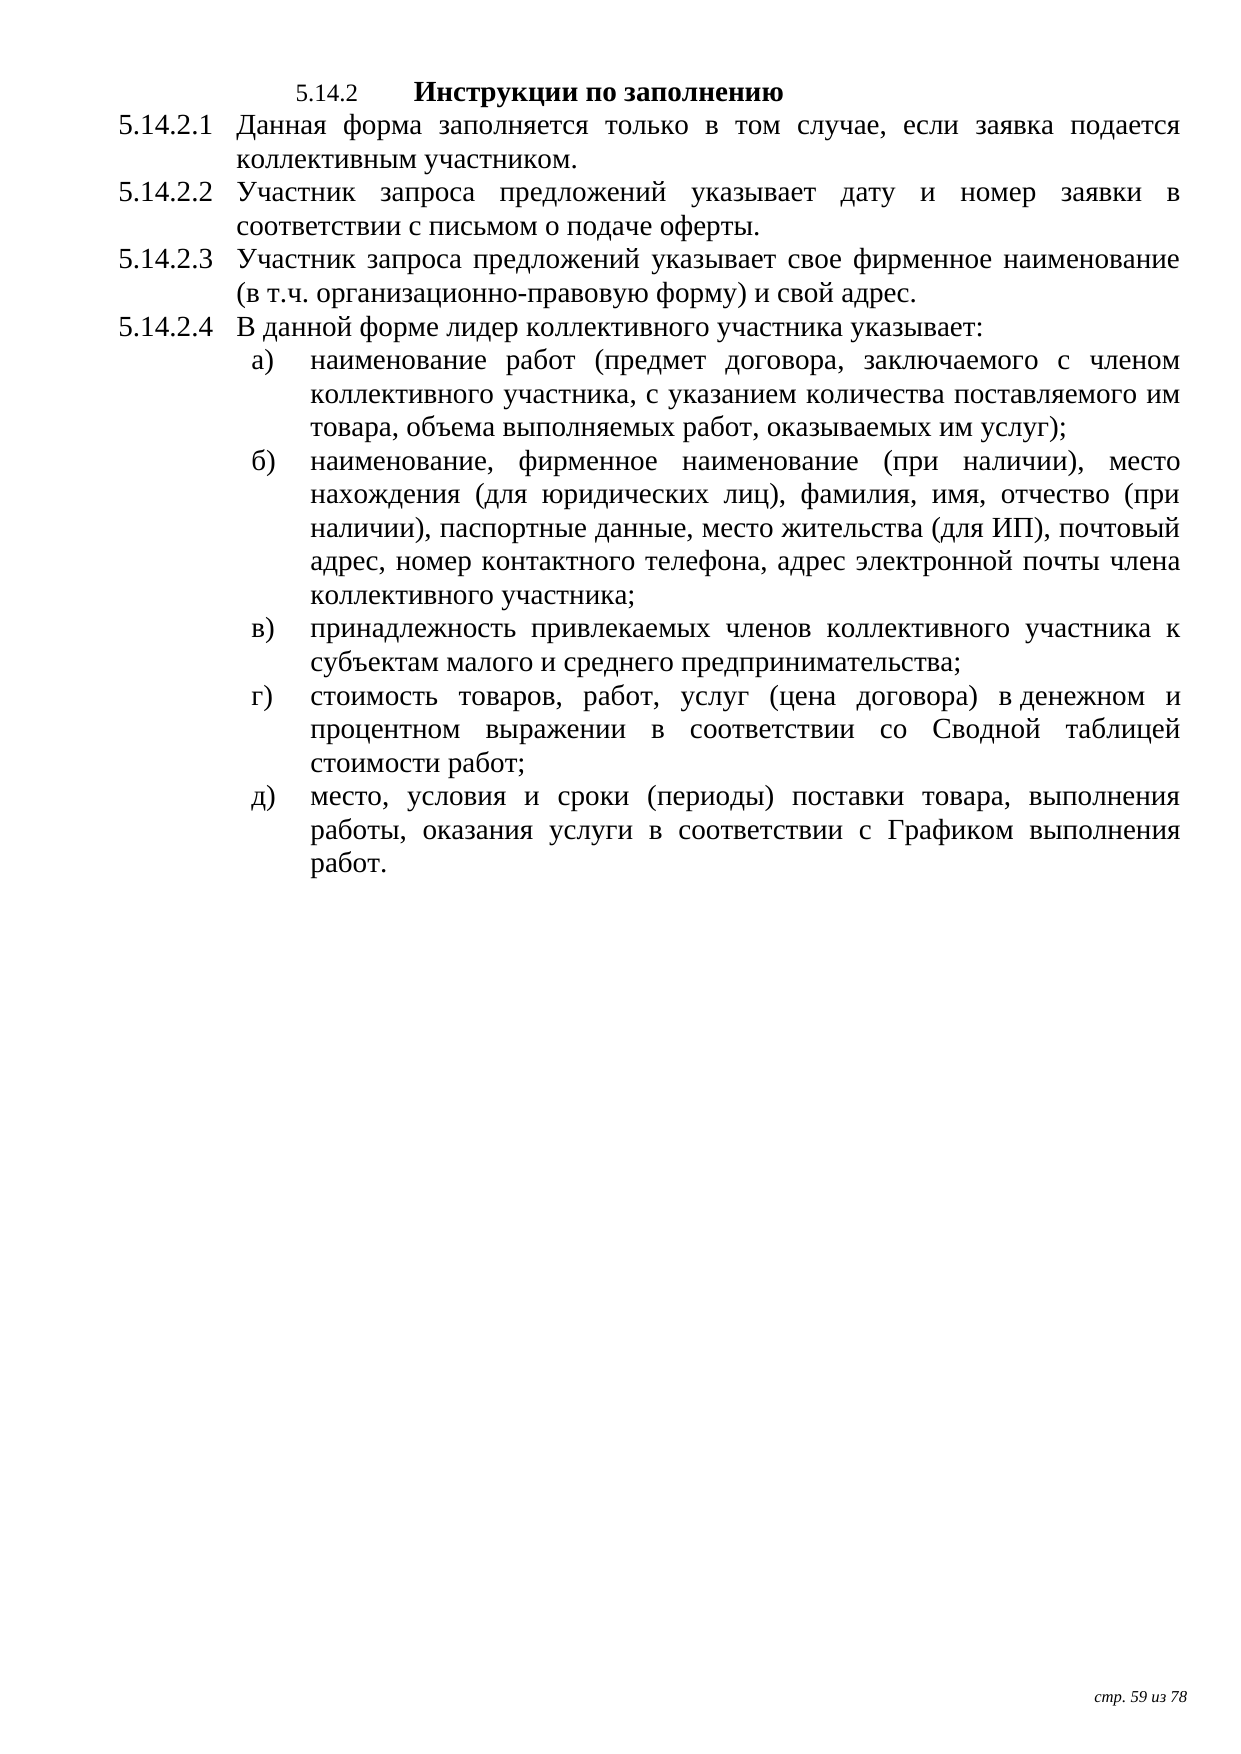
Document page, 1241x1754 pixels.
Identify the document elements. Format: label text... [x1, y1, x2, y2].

text Участник запроса предложений указывает дату и номер заявки в соответствии с письмом о подаче оферты. [118, 174, 1181, 242]
text место, условия и сроки (периоды) поставки товара, выполнения работы, оказания услуги в соответствии с Графиком выполнения работ. [251, 778, 1181, 879]
text В данной форме лидер коллективного участника указывает: [118, 309, 1181, 342]
text наименование, фирменное наименование (при наличии), место нахождения (для юридических лиц), фамилия, имя, отчество (при наличии), паспортные данные, место жительства (для ИП), почтовый адрес, номер контактного телефона, адрес электронной почты члена коллективного участника; [251, 443, 1181, 611]
text принадлежность привлекаемых членов коллективного участника к субъектам малого и среднего предпринимательства; [251, 611, 1181, 678]
text стоимость товаров, работ, услуг (цена договора) в денежном и процентном выражении в соответствии со Сводной таблицей стоимости работ; [251, 678, 1181, 778]
text Данная форма заполняется только в том случае, если заявка подается коллективным участником. [118, 107, 1181, 174]
text Участник запроса предложений указывает свое фирменное наименование (в т.ч. организационно-правовую форму) и свой адрес. [118, 242, 1181, 309]
text наименование работ (предмет договора, заключаемого с членом коллективного участника, с указанием количества поставляемого им товара, объема выполняемых работ, оказываемых им услуг); [251, 342, 1181, 443]
text Инструкции по заполнению [236, 74, 1181, 107]
